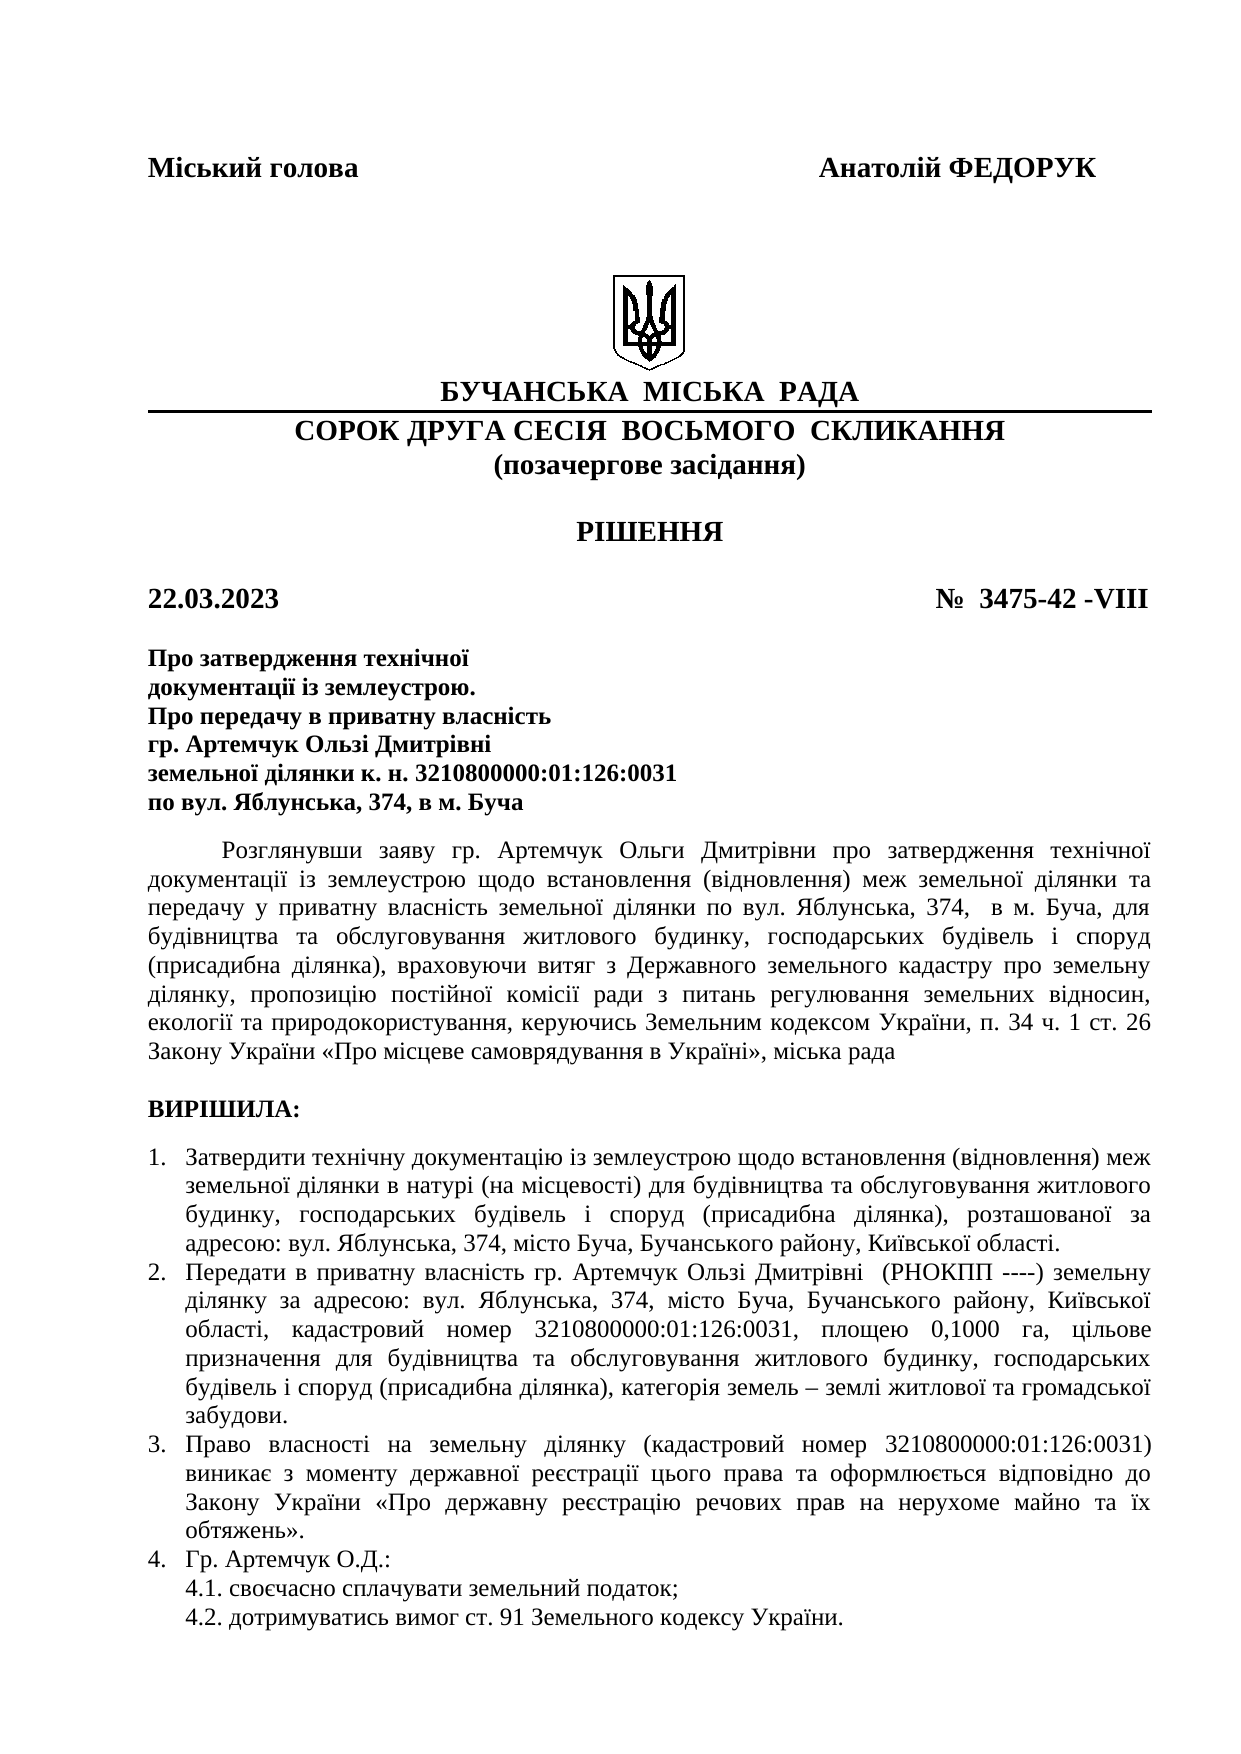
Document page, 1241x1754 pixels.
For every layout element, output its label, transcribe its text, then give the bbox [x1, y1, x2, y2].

text СОРОК ДРУГА СЕСІЯ ВОСЬМОГО СКЛИКАННЯ [148, 413, 1152, 447]
text по вул. Яблунська, 374, в м. Буча [148, 787, 1152, 816]
list 4.1. своєчасно сплачувати земельний податок; [185, 1573, 1152, 1602]
text (позачергове засідання) [148, 447, 1152, 480]
text Міський голова Анатолій ФЕДОРУК [148, 150, 1152, 184]
list Гр. Артемчук О.Д.: [148, 1544, 1152, 1573]
text Про затвердження технічної [148, 643, 1152, 672]
text гр. Артемчук Ользі Дмитрівні [148, 729, 1152, 758]
text Про передачу в приватну власність [148, 701, 1152, 729]
text БУЧАНСЬКА МІСЬКА РАДА [148, 374, 1152, 410]
text Розглянувши заяву гр. Артемчук Ольги Дмитрівни про затвердження технічної документації із землеустрою щодо встановлення (відновлення) меж земельної ділянки та передачу у приватну власність земельної ділянки по вул. Яблунська, 374, в м. Буча, для будівництва та обслуговування житлового будинку, господарських будівель і споруд (присадибна ділянка), враховуючи витяг з Державного земельного кадастру про земельну ділянку, пропозицію постійної комісії ради з питань регулювання земельних відносин, екології та природокористування, керуючись Земельним кодексом України, п. 34 ч. 1 ст. 26 Закону України «Про місцеве самоврядування в Україні», міська рада [148, 835, 1152, 1065]
list Право власності на земельну ділянку (кадастровий номер 3210800000:01:126:0031) виникає з моменту державної реєстрації цього права та оформлюється відповідно до Закону України «Про державну реєстрацію речових прав на нерухоме майно та їх обтяжень». [148, 1429, 1152, 1544]
text РІШЕННЯ [148, 514, 1152, 547]
text земельної ділянки к. н. 3210800000:01:126:0031 [148, 758, 1152, 787]
list 4.2. дотримуватись вимог ст. 91 Земельного кодексу України. [185, 1602, 1152, 1630]
text 22.03.2023 № 3475-42 -VІІІ [148, 581, 1152, 614]
list Передати в приватну власність гр. Артемчук Ользі Дмитрівні (РНОКПП ----) земельну ділянку за адресою: вул. Яблунська, 374, місто Буча, Бучанського району, Київської області, кадастровий номер 3210800000:01:126:0031, площею 0,1000 га, цільове призначення для будівництва та обслуговування житлового будинку, господарських будівель і споруд (присадибна ділянка), категорія земель – землі житлової та громадської забудови. [148, 1257, 1152, 1429]
text ВИРІШИЛА: [148, 1094, 1152, 1122]
list Затвердити технічну документацію із землеустрою щодо встановлення (відновлення) меж земельної ділянки в натурі (на місцевості) для будівництва та обслуговування житлового будинку, господарських будівель і споруд (присадибна ділянка), розташованої за адресою: вул. Яблунська, 374, місто Буча, Бучанського району, Київської області. [148, 1142, 1152, 1257]
text документації із землеустрою. [148, 672, 1152, 701]
